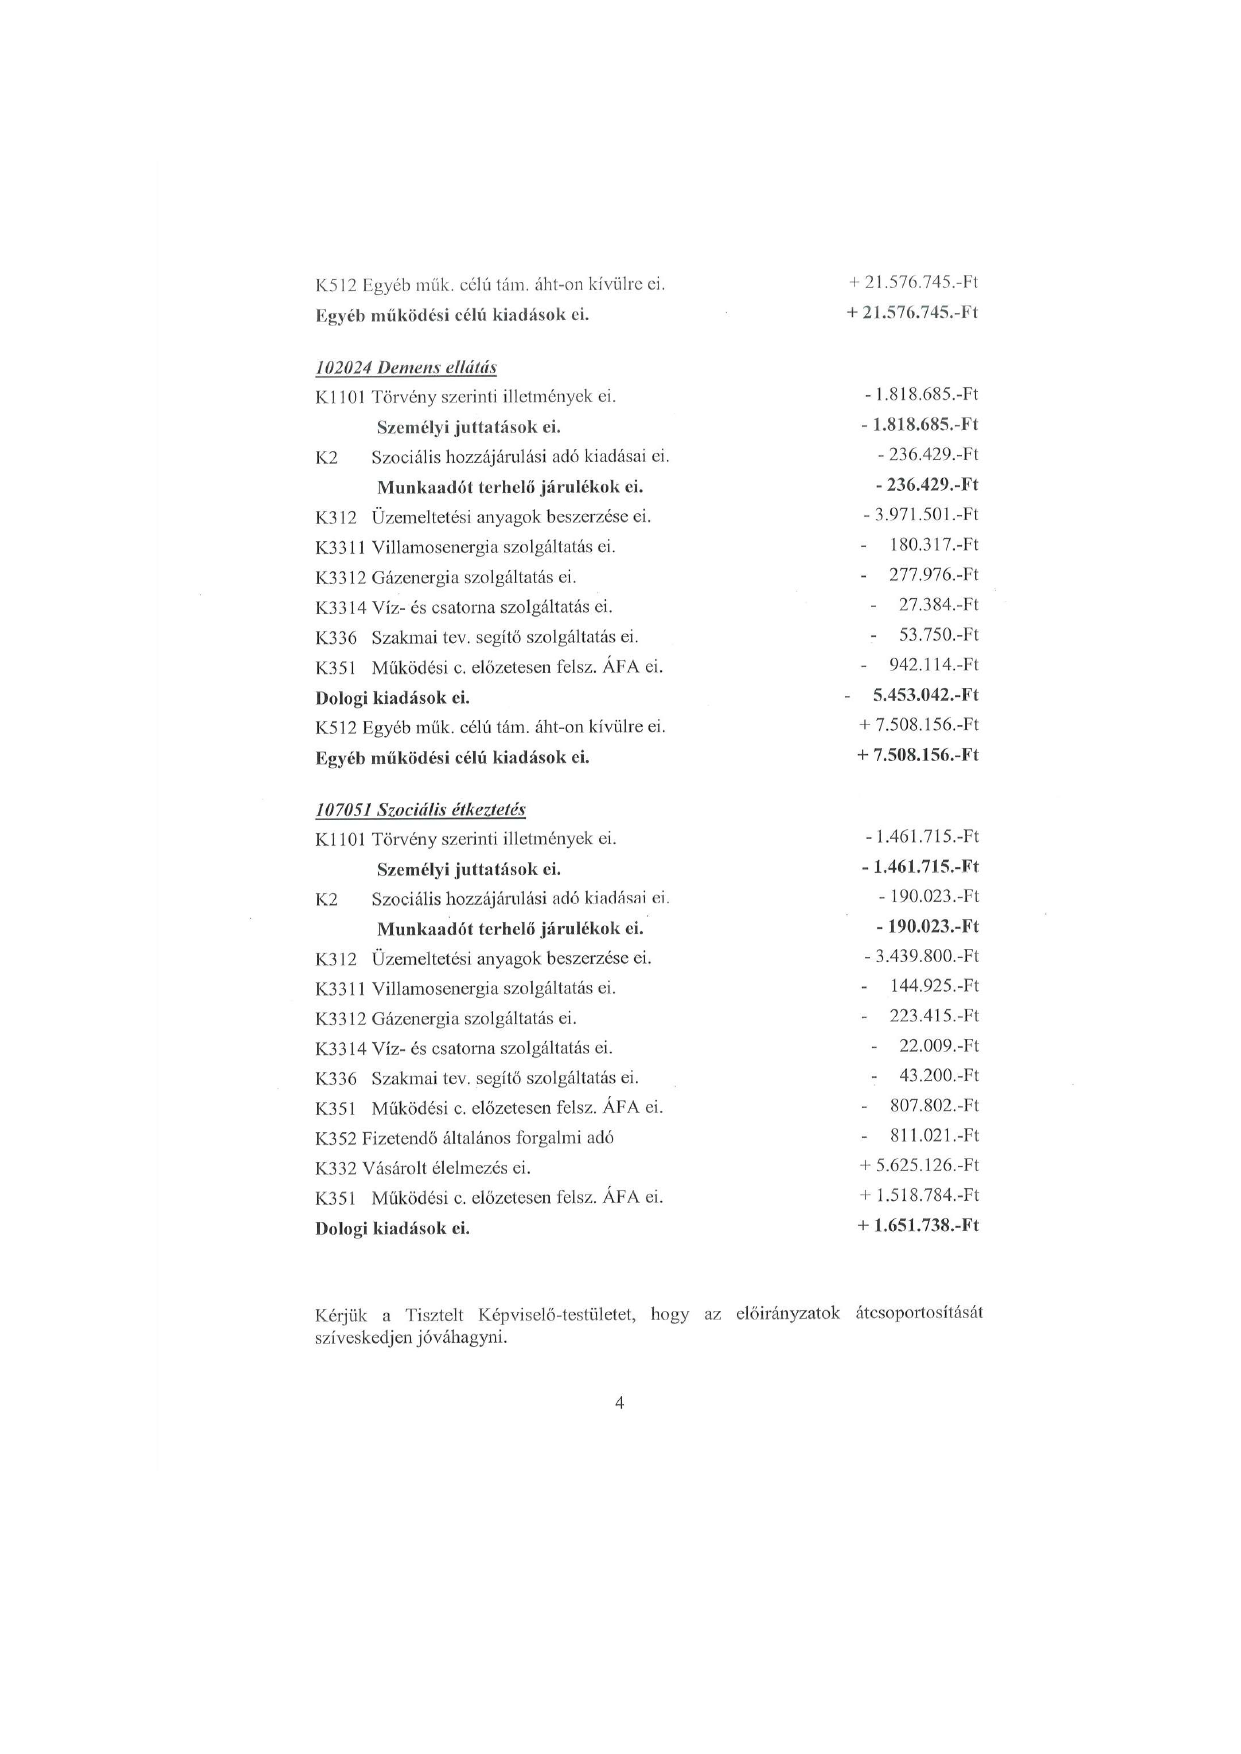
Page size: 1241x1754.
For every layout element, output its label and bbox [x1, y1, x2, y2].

picture [147, 147, 1093, 1484]
